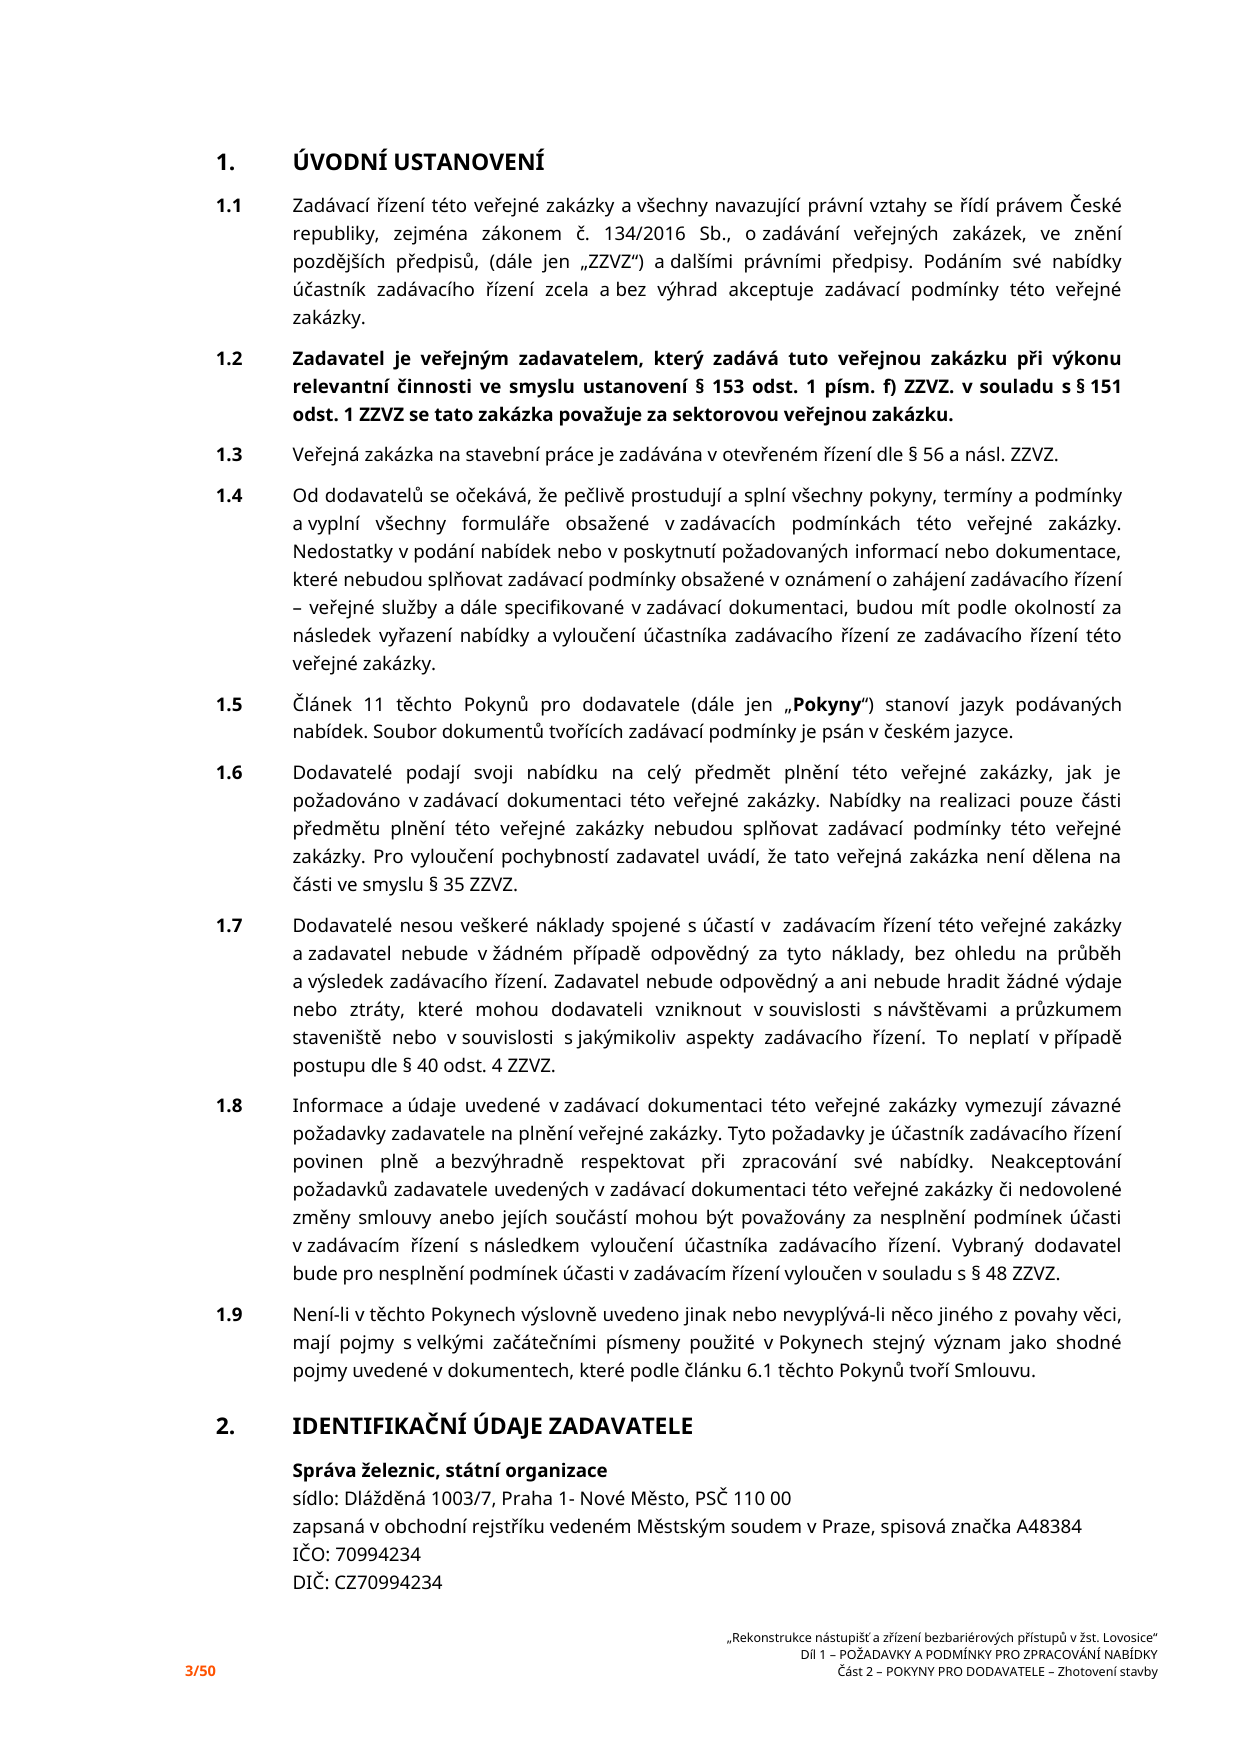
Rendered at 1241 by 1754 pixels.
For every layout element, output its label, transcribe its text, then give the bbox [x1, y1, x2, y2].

text Zadavatel je veřejným zadavatelem, který zadává tuto veřejnou zakázku při výkonu relevantní činnosti ve smyslu ustanovení § 153 odst. 1 písm. f) ZZVZ. v souladu s § 151 odst. 1 ZZVZ se tato zakázka považuje za sektorovou veřejnou zakázku. [216, 345, 1122, 427]
text Správa železnic, státní organizace [292, 1457, 1122, 1483]
text sídlo: Dlážděná 1003/7, Praha 1- Nové Město, PSČ 110 00 [292, 1485, 1122, 1511]
text Dodavatelé nesou veškeré náklady spojené s účastí v zadávacím řízení této veřejné zakázky a zadavatel nebude v žádném případě odpovědný za tyto náklady, bez ohledu na průběh a výsledek zadávacího řízení. Zadavatel nebude odpovědný a ani nebude hradit žádné výdaje nebo ztráty, které mohou dodavateli vzniknout v souvislosti s návštěvami a průzkumem staveniště nebo v souvislosti s jakýmikoliv aspekty zadávacího řízení. To neplatí v případě postupu dle § 40 odst. 4 ZZVZ. [216, 912, 1122, 1078]
text Veřejná zakázka na stavební práce je zadávána v otevřeném řízení dle § 56 a násl. ZZVZ. [216, 442, 1122, 467]
text Není-li v těchto Pokynech výslovně uvedeno jinak nebo nevyplývá-li něco jiného z povahy věci, mají pojmy s velkými začátečními písmeny použité v Pokynech stejný význam jako shodné pojmy uvedené v dokumentech, které podle článku 6.1 těchto Pokynů tvoří Smlouvu. [216, 1301, 1122, 1383]
text zapsaná v obchodní rejstříku vedeném Městským soudem v Praze, spisová značka A48384 [292, 1513, 1122, 1539]
text IDENTIFIKAČNÍ ÚDAJE ZADAVATELE [216, 1410, 1122, 1442]
text IČO: 70994234 [292, 1541, 1122, 1567]
text Dodavatelé podají svoji nabídku na celý předmět plnění této veřejné zakázky, jak je požadováno v zadávací dokumentaci této veřejné zakázky. Nabídky na realizaci pouze části předmětu plnění této veřejné zakázky nebudou splňovat zadávací podmínky této veřejné zakázky. Pro vyloučení pochybností zadavatel uvádí, že tato veřejná zakázka není dělena na části ve smyslu § 35 ZZVZ. [216, 759, 1122, 897]
text DIČ: CZ70994234 [292, 1569, 1122, 1595]
text Informace a údaje uvedené v zadávací dokumentaci této veřejné zakázky vymezují závazné požadavky zadavatele na plnění veřejné zakázky. Tyto požadavky je účastník zadávacího řízení povinen plně a bezvýhradně respektovat při zpracování své nabídky. Neakceptování požadavků zadavatele uvedených v zadávací dokumentaci této veřejné zakázky či nedovolené změny smlouvy anebo jejích součástí mohou být považovány za nesplnění podmínek účasti v zadávacím řízení s následkem vyloučení účastníka zadávacího řízení. Vybraný dodavatel bude pro nesplnění podmínek účasti v zadávacím řízení vyloučen v souladu s § 48 ZZVZ. [216, 1093, 1122, 1286]
text Článek 11 těchto Pokynů pro dodavatele (dále jen „Pokyny“) stanoví jazyk podávaných nabídek. Soubor dokumentů tvořících zadávací podmínky je psán v českém jazyce. [216, 691, 1122, 744]
text Od dodavatelů se očekává, že pečlivě prostudují a splní všechny pokyny, termíny a podmínky a vyplní všechny formuláře obsažené v zadávacích podmínkách této veřejné zakázky. Nedostatky v podání nabídek nebo v poskytnutí požadovaných informací nebo dokumentace, které nebudou splňovat zadávací podmínky obsažené v oznámení o zahájení zadávacího řízení – veřejné služby a dále specifikované v zadávací dokumentaci, budou mít podle okolností za následek vyřazení nabídky a vyloučení účastníka zadávacího řízení ze zadávacího řízení této veřejné zakázky. [216, 482, 1122, 676]
text ÚVODNÍ USTANOVENÍ [216, 146, 1122, 177]
text Zadávací řízení této veřejné zakázky a všechny navazující právní vztahy se řídí právem České republiky, zejména zákonem č. 134/2016 Sb., o zadávání veřejných zakázek, ve znění pozdějších předpisů, (dále jen „ZZVZ“) a dalšími právními předpisy. Podáním své nabídky účastník zadávacího řízení zcela a bez výhrad akceptuje zadávací podmínky této veřejné zakázky. [216, 192, 1122, 330]
